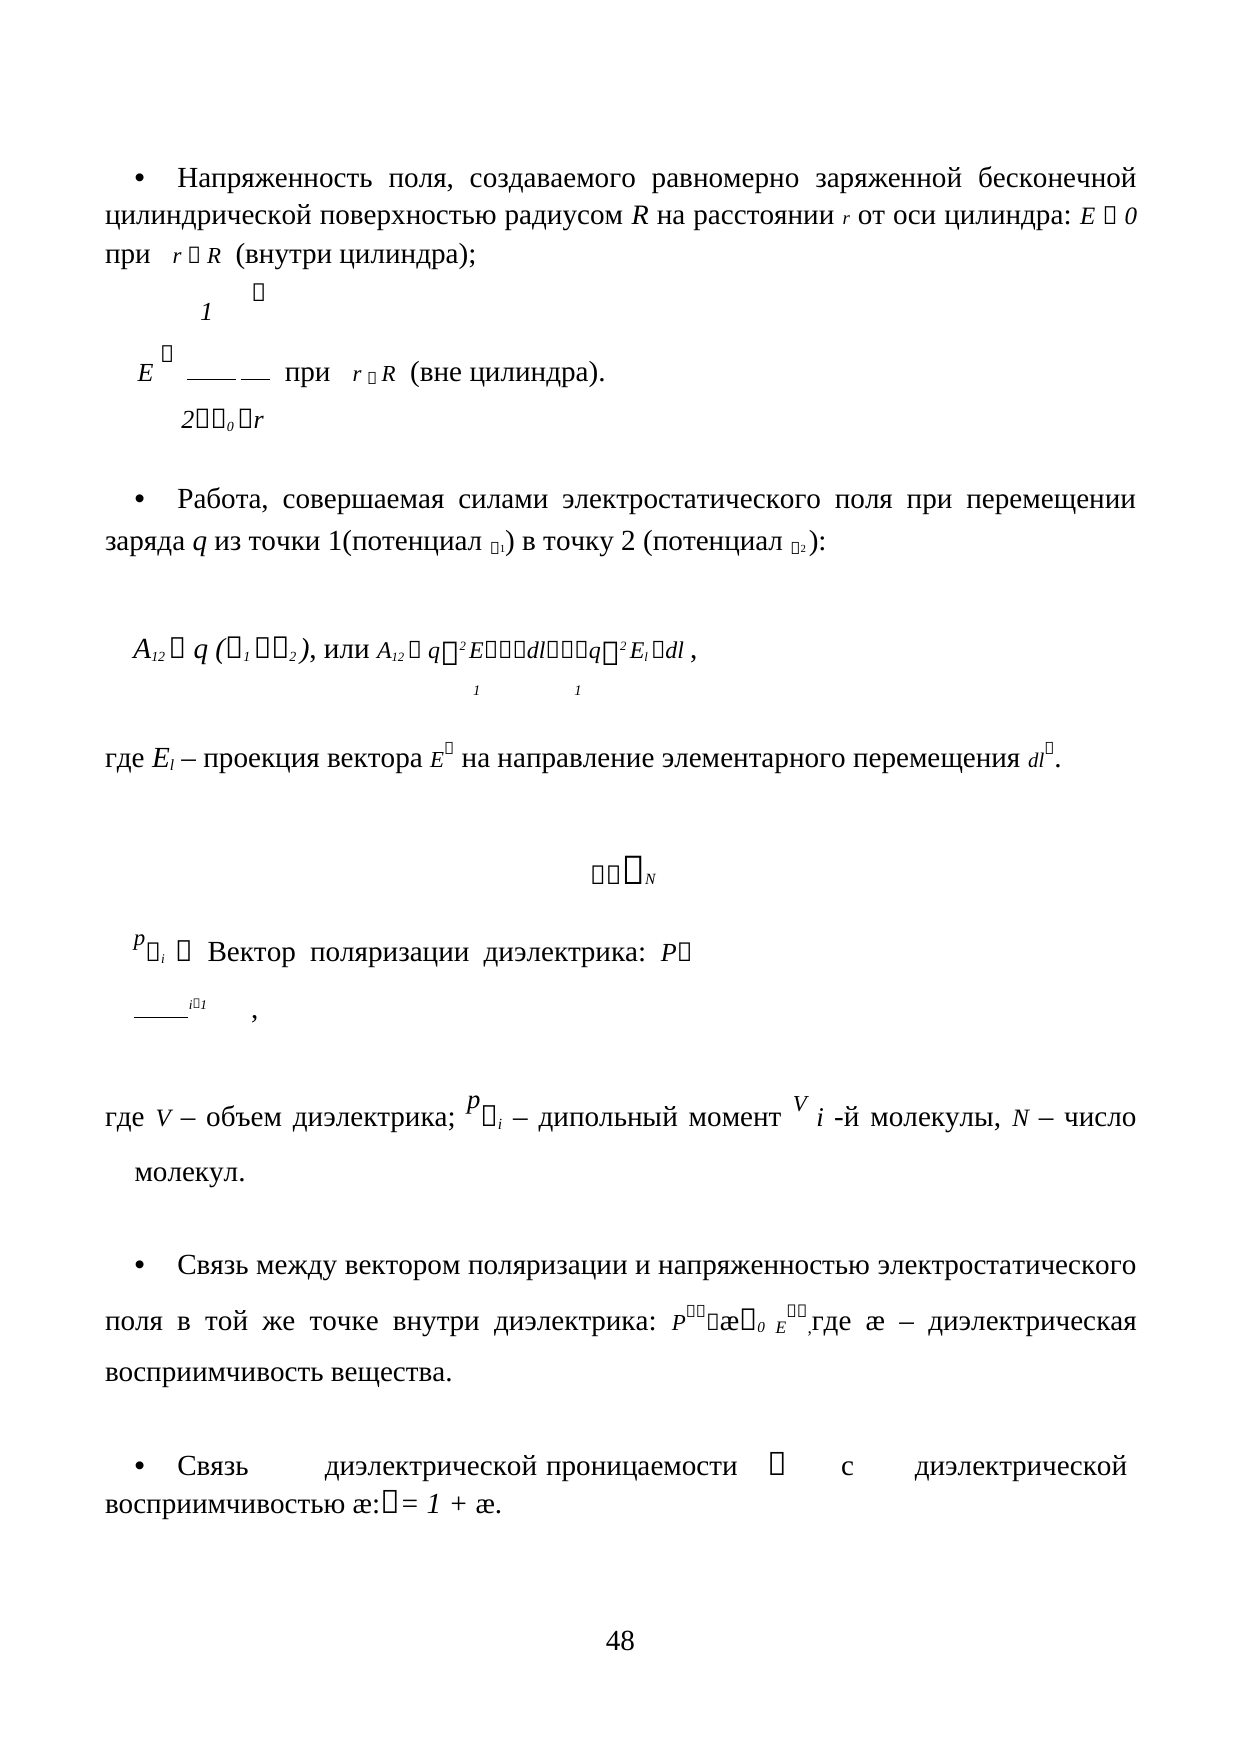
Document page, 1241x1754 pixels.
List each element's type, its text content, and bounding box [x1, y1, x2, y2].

text A12  q (1 2 ), или A12  q2 Edlq2 El dl , [126, 599, 1145, 676]
text где El – проекция вектора E на направление элементарного перемещения dl. [105, 736, 1137, 776]
text N pi  Вектор поляризации диэлектрика: P i1 , [134, 842, 692, 1027]
list Связь диэлектрической проницаемости  с диэлектрической восприимчивостью æ:= 1 + æ. [105, 1443, 1137, 1522]
text где V – объем диэлектрика; pi – дипольный момент V i -й молекулы, N – число молекул. [105, 1084, 1137, 1188]
text E  при r  R (вне цилиндра). [103, 338, 1145, 393]
list Работа, совершаемая силами электростатического поля при перемещении заряда q из точки 1(потенциал 1) в точку 2 (потенциал 2 ): [105, 481, 1137, 559]
list  [200, 274, 1138, 333]
text 20 r [181, 400, 1145, 437]
list Напряженность поля, создаваемого равномерно заряженной бесконечной цилиндрической поверхностью радиусом R на расстоянии r от оси цилиндра: E  0 при r  R (внутри цилиндра); [105, 159, 1137, 270]
text 1 1 [103, 682, 1145, 698]
list Связь между вектором поляризации и напряженностью электростатического поля в той же точке внутри диэлектрика: Pæ0 E,где æ – диэлектрическая восприимчивость вещества. [105, 1247, 1137, 1387]
